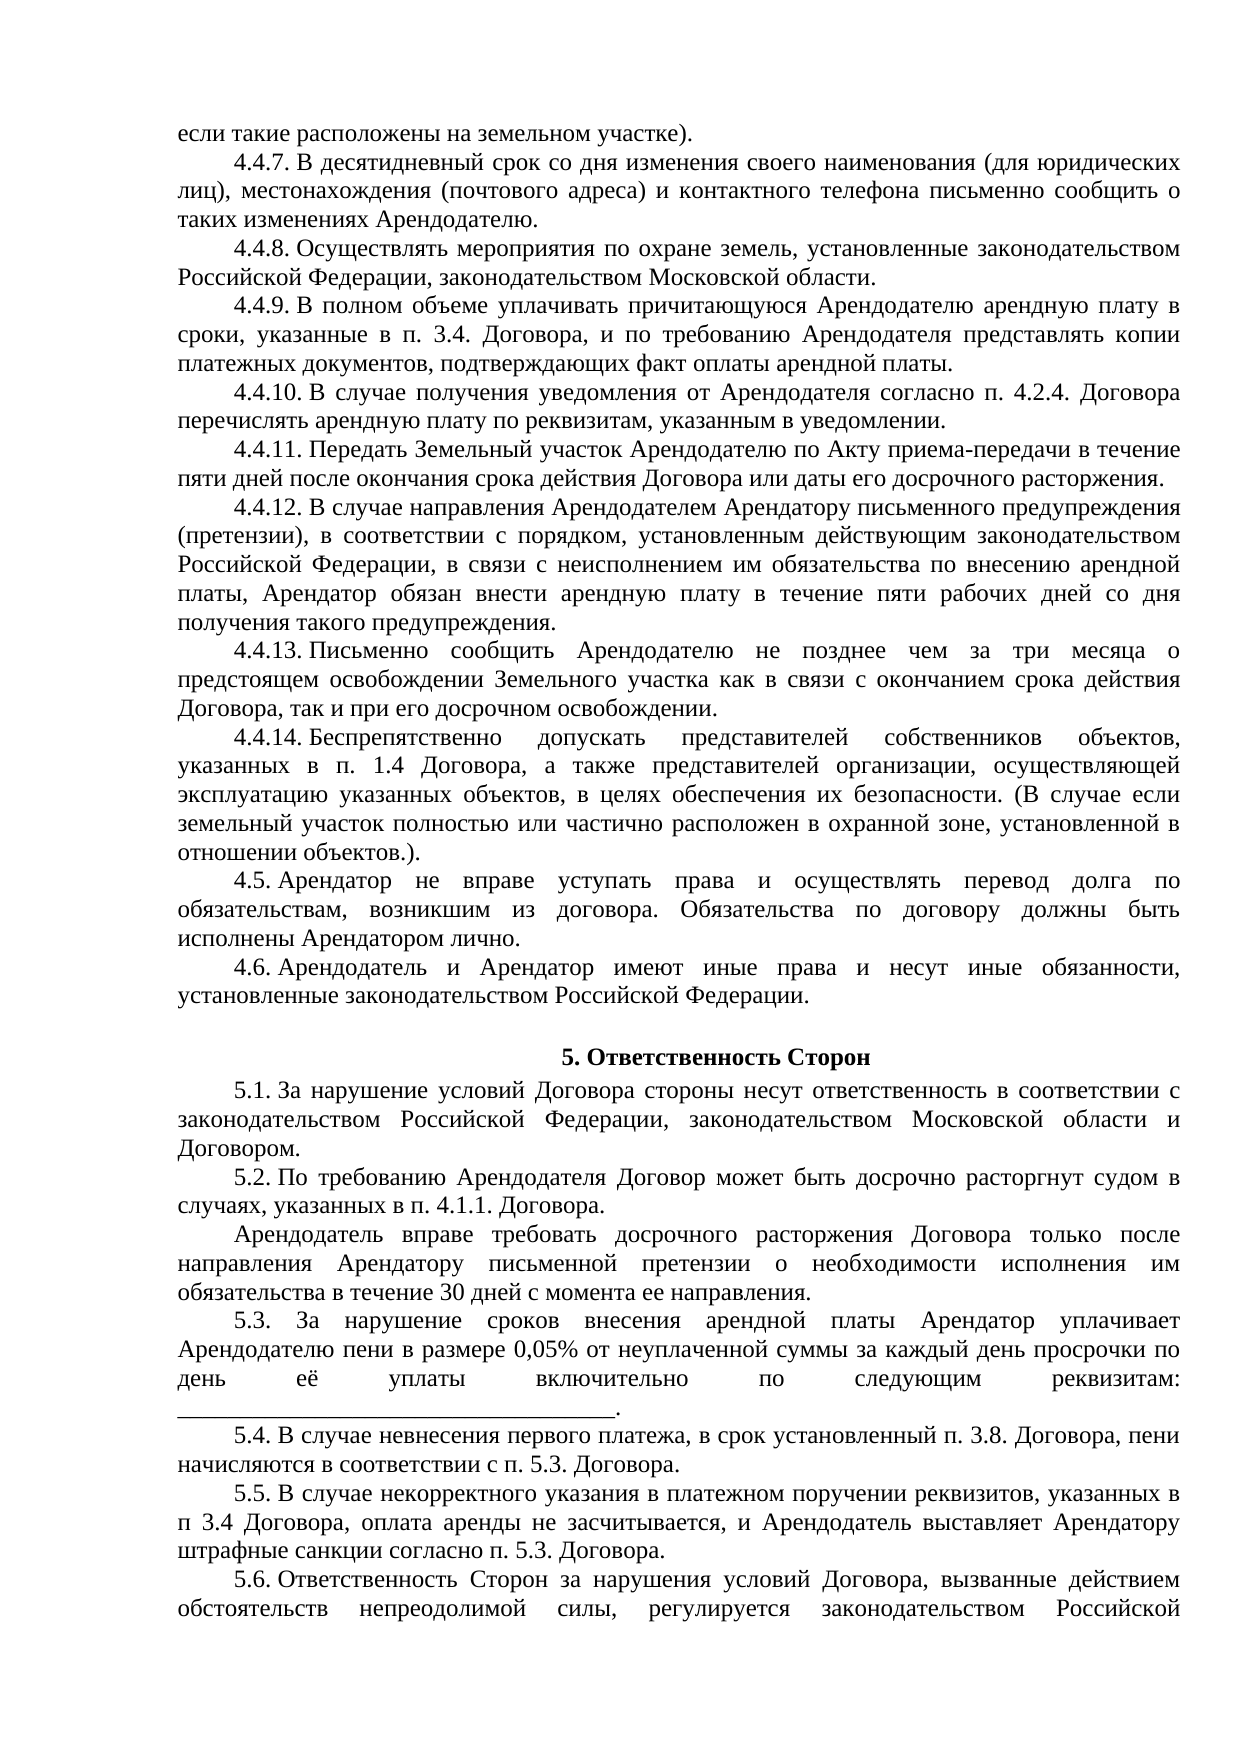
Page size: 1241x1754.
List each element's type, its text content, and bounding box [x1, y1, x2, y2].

text 4.4.10. В случае получения уведомления от Арендодателя согласно п. 4.2.4. Договора перечислять арендную плату по реквизитам, указанным в уведомлении. [177, 377, 1181, 434]
text 5.1. За нарушение условий Договора стороны несут ответственность в соответствии с законодательством Российской Федерации, законодательством Московской области и Договором. [177, 1075, 1181, 1162]
text 4.5. Арендатор не вправе уступать права и осуществлять перевод долга по обязательствам, возникшим из договора. Обязательства по договору должны быть исполнены Арендатором лично. [177, 866, 1181, 952]
text 4.4.14. Беспрепятственно допускать представителей собственников объектов, указанных в п. 1.4 Договора, а также представителей организации, осуществляющей эксплуатацию указанных объектов, в целях обеспечения их безопасности. (В случае если земельный участок полностью или частично расположен в охранной зоне, установленной в отношении объектов.). [177, 722, 1181, 866]
text 5.5. В случае некорректного указания в платежном поручении реквизитов, указанных в п 3.4 Договора, оплата аренды не засчитывается, и Арендодатель выставляет Арендатору штрафные санкции согласно п. 5.3. Договора. [177, 1478, 1181, 1564]
text 5.2. По требованию Арендодателя Договор может быть досрочно расторгнут судом в случаях, указанных в п. 4.1.1. Договора. [177, 1162, 1181, 1219]
text 4.6. Арендодатель и Арендатор имеют иные права и несут иные обязанности, установленные законодательством Российской Федерации. [177, 952, 1181, 1009]
text 4.4.7. В десятидневный срок со дня изменения своего наименования (для юридических лиц), местонахождения (почтового адреса) и контактного телефона письменно сообщить о таких изменениях Арендодателю. [177, 147, 1181, 233]
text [177, 1564, 1181, 1622]
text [177, 118, 1181, 147]
text 4.4.13. Письменно сообщить Арендодателю не позднее чем за три месяца о предстоящем освобождении Земельного участка как в связи с окончанием срока действия Договора, так и при его досрочном освобождении. [177, 636, 1181, 722]
text Арендодатель вправе требовать досрочного расторжения Договора только после направления Арендатору письменной претензии о необходимости исполнения им обязательства в течение 30 дней с момента ее направления. [177, 1219, 1181, 1305]
text 4.4.8. Осуществлять мероприятия по охране земель, установленные законодательством Российской Федерации, законодательством Московской области. [177, 233, 1181, 291]
text 5.3. За нарушение сроков внесения арендной платы Арендатор уплачивает Арендодателю пени в размере 0,05% от неуплаченной суммы за каждый день просрочки по день её уплаты включительно по следующим реквизитам: ___________________________________. [177, 1305, 1181, 1420]
text 5.4. В случае невнесения первого платежа, в срок установленный п. 3.8. Договора, пени начисляются в соответствии с п. 5.3. Договора. [177, 1420, 1181, 1478]
text 4.4.11. Передать Земельный участок Арендодателю по Акту приема-передачи в течение пяти дней после окончания срока действия Договора или даты его досрочного расторжения. [177, 434, 1181, 492]
text 4.4.12. В случае направления Арендодателем Арендатору письменного предупреждения (претензии), в соответствии с порядком, установленным действующим законодательством Российской Федерации, в связи с неисполнением им обязательства по внесению арендной платы, Арендатор обязан внести арендную плату в течение пяти рабочих дней со дня получения такого предупреждения. [177, 492, 1181, 636]
text 5. Ответственность Сторон [177, 1042, 1181, 1071]
text 4.4.9. В полном объеме уплачивать причитающуюся Арендодателю арендную плату в сроки, указанные в п. 3.4. Договора, и по требованию Арендодателя представлять копии платежных документов, подтверждающих факт оплаты арендной платы. [177, 291, 1181, 377]
